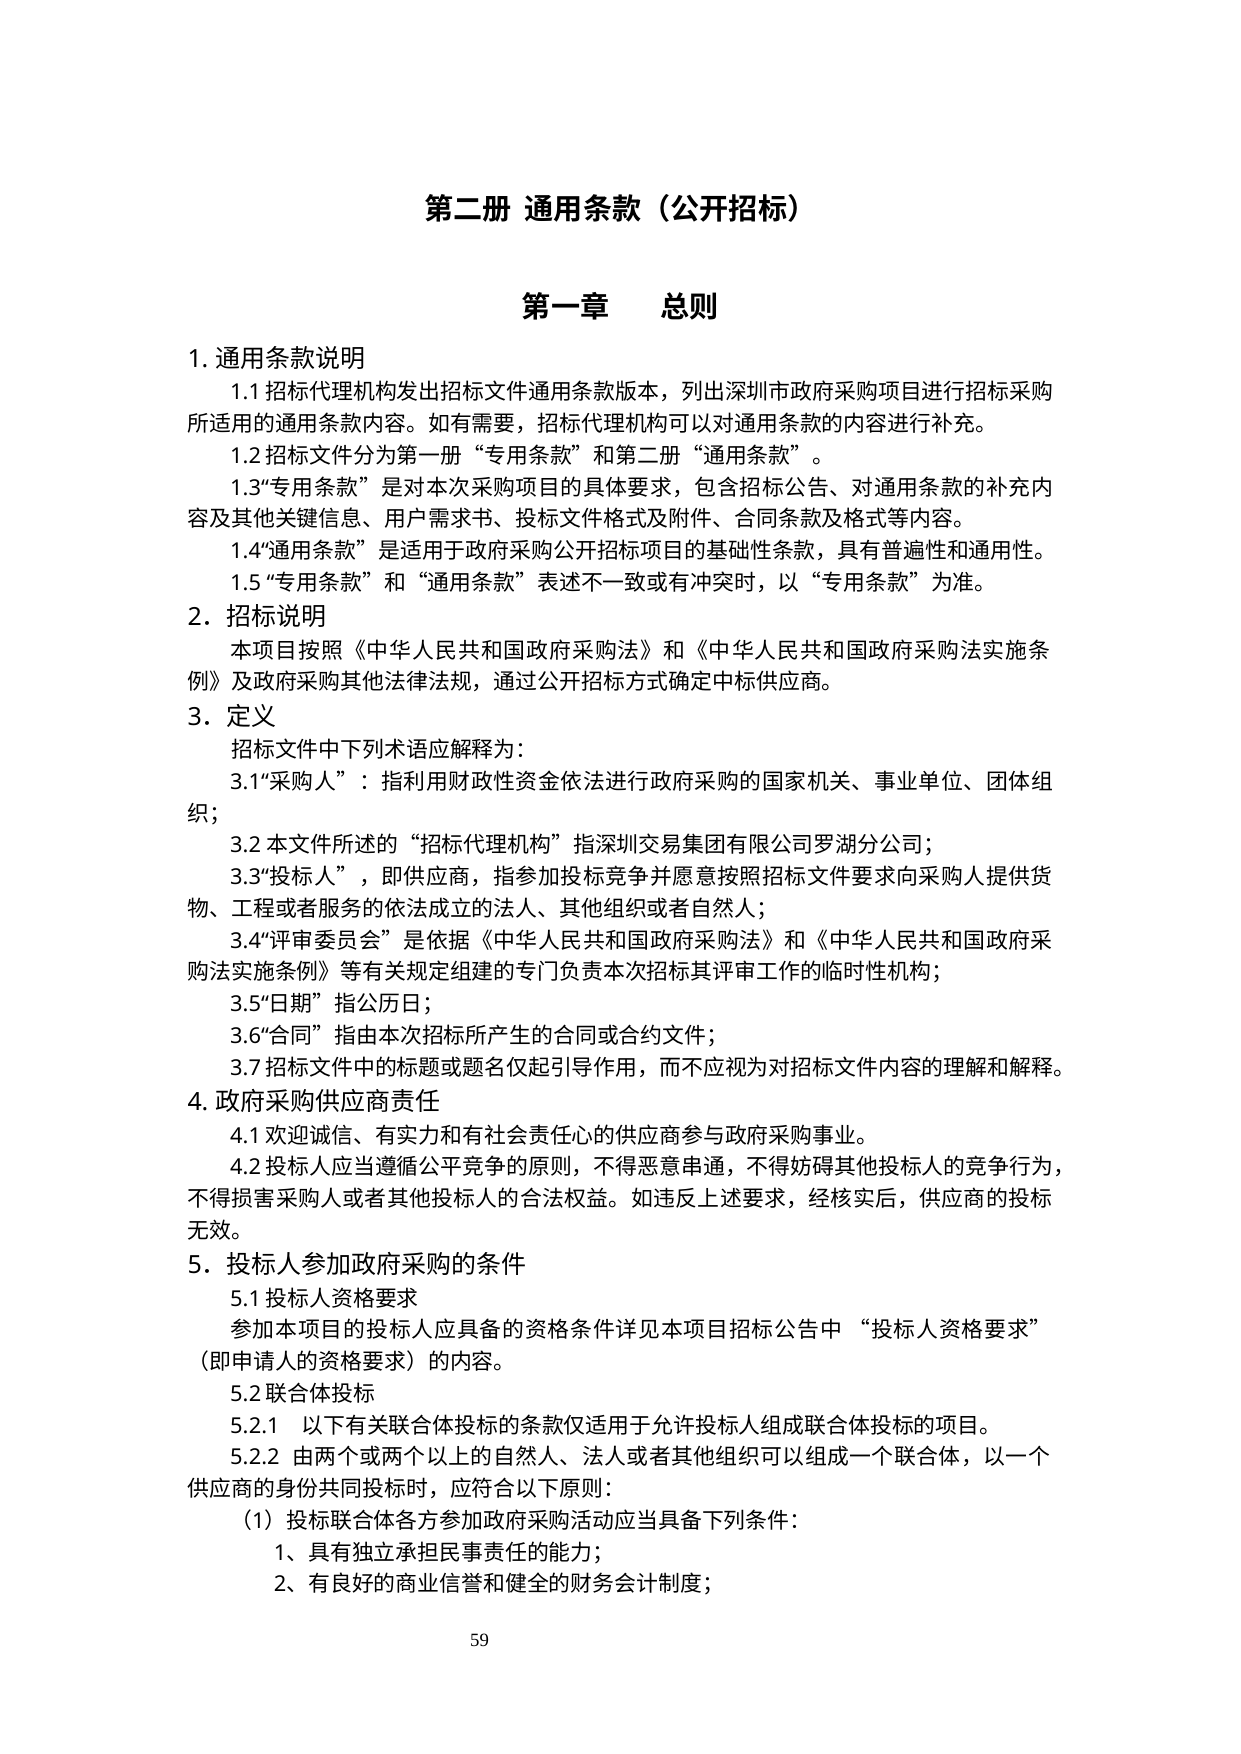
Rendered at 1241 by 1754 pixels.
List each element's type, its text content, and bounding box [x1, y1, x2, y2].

text 2、有良好的商业信誉和健全的财务会计制度； [231, 1566, 1053, 1598]
text 4. 政府采购供应商责任 [187, 1081, 1053, 1118]
text 3．定义 [187, 696, 1053, 732]
subtitle 总则 [187, 283, 1053, 326]
text 本项目按照《中华人民共和国政府采购法》和《中华人民共和国政府采购法实施条例》及政府采购其他法律法规，通过公开招标方式确定中标供应商。 [187, 633, 1053, 696]
text 3.2 本文件所述的“招标代理机构”指深圳交易集团有限公司罗湖分公司； [187, 827, 1053, 859]
text 3.6“合同”指由本次招标所产生的合同或合约文件； [187, 1018, 1053, 1049]
text 5.2联合体投标 [187, 1376, 1053, 1408]
text 5.2.1 以下有关联合体投标的条款仅适用于允许投标人组成联合体投标的项目。 [187, 1408, 1053, 1439]
text 参加本项目的投标人应具备的资格条件详见本项目招标公告中 “投标人资格要求”（即申请人的资格要求）的内容。 [187, 1312, 1053, 1376]
text 5．投标人参加政府采购的条件 [187, 1244, 1053, 1281]
text 1.5 “专用条款”和“通用条款”表述不一致或有冲突时，以“专用条款”为准。 [187, 565, 1053, 596]
text 4.1欢迎诚信、有实力和有社会责任心的供应商参与政府采购事业。 [187, 1118, 1053, 1149]
text 1.4“通用条款”是适用于政府采购公开招标项目的基础性条款，具有普遍性和通用性。 [187, 533, 1053, 565]
text 4.2投标人应当遵循公平竞争的原则，不得恶意串通，不得妨碍其他投标人的竞争行为，不得损害采购人或者其他投标人的合法权益。如违反上述要求，经核实后，供应商的投标无效。 [187, 1149, 1053, 1244]
text 1、具有独立承担民事责任的能力； [231, 1534, 1053, 1566]
text （1）投标联合体各方参加政府采购活动应当具备下列条件： [187, 1503, 1053, 1534]
subtitle 第二册 通用条款（公开招标） [187, 185, 1053, 228]
text 1.2招标文件分为第一册“专用条款”和第二册“通用条款”。 [187, 438, 1053, 469]
text 3.4“评审委员会”是依据《中华人民共和国政府采购法》和《中华人民共和国政府采购法实施条例》等有关规定组建的专门负责本次招标其评审工作的临时性机构； [187, 923, 1053, 986]
text 3.5“日期”指公历日； [187, 986, 1053, 1018]
text 3.7招标文件中的标题或题名仅起引导作用，而不应视为对招标文件内容的理解和解释。 [187, 1049, 1053, 1081]
text 1.1招标代理机构发出招标文件通用条款版本，列出深圳市政府采购项目进行招标采购所适用的通用条款内容。如有需要，招标代理机构可以对通用条款的内容进行补充。 [187, 374, 1053, 438]
text 1. 通用条款说明 [187, 338, 1053, 374]
text 1.3“专用条款”是对本次采购项目的具体要求，包含招标公告、对通用条款的补充内容及其他关键信息、用户需求书、投标文件格式及附件、合同条款及格式等内容。 [187, 469, 1053, 533]
text 5.1投标人资格要求 [187, 1281, 1053, 1312]
text 招标文件中下列术语应解释为： [187, 732, 1053, 764]
text 3.1“采购人”：指利用财政性资金依法进行政府采购的国家机关、事业单位、团体组织； [187, 764, 1053, 827]
text 5.2.2 由两个或两个以上的自然人、法人或者其他组织可以组成一个联合体，以一个供应商的身份共同投标时，应符合以下原则： [187, 1439, 1053, 1503]
text 2．招标说明 [187, 596, 1053, 633]
text 3.3“投标人”，即供应商，指参加投标竞争并愿意按照招标文件要求向采购人提供货物、工程或者服务的依法成立的法人、其他组织或者自然人； [187, 859, 1053, 923]
